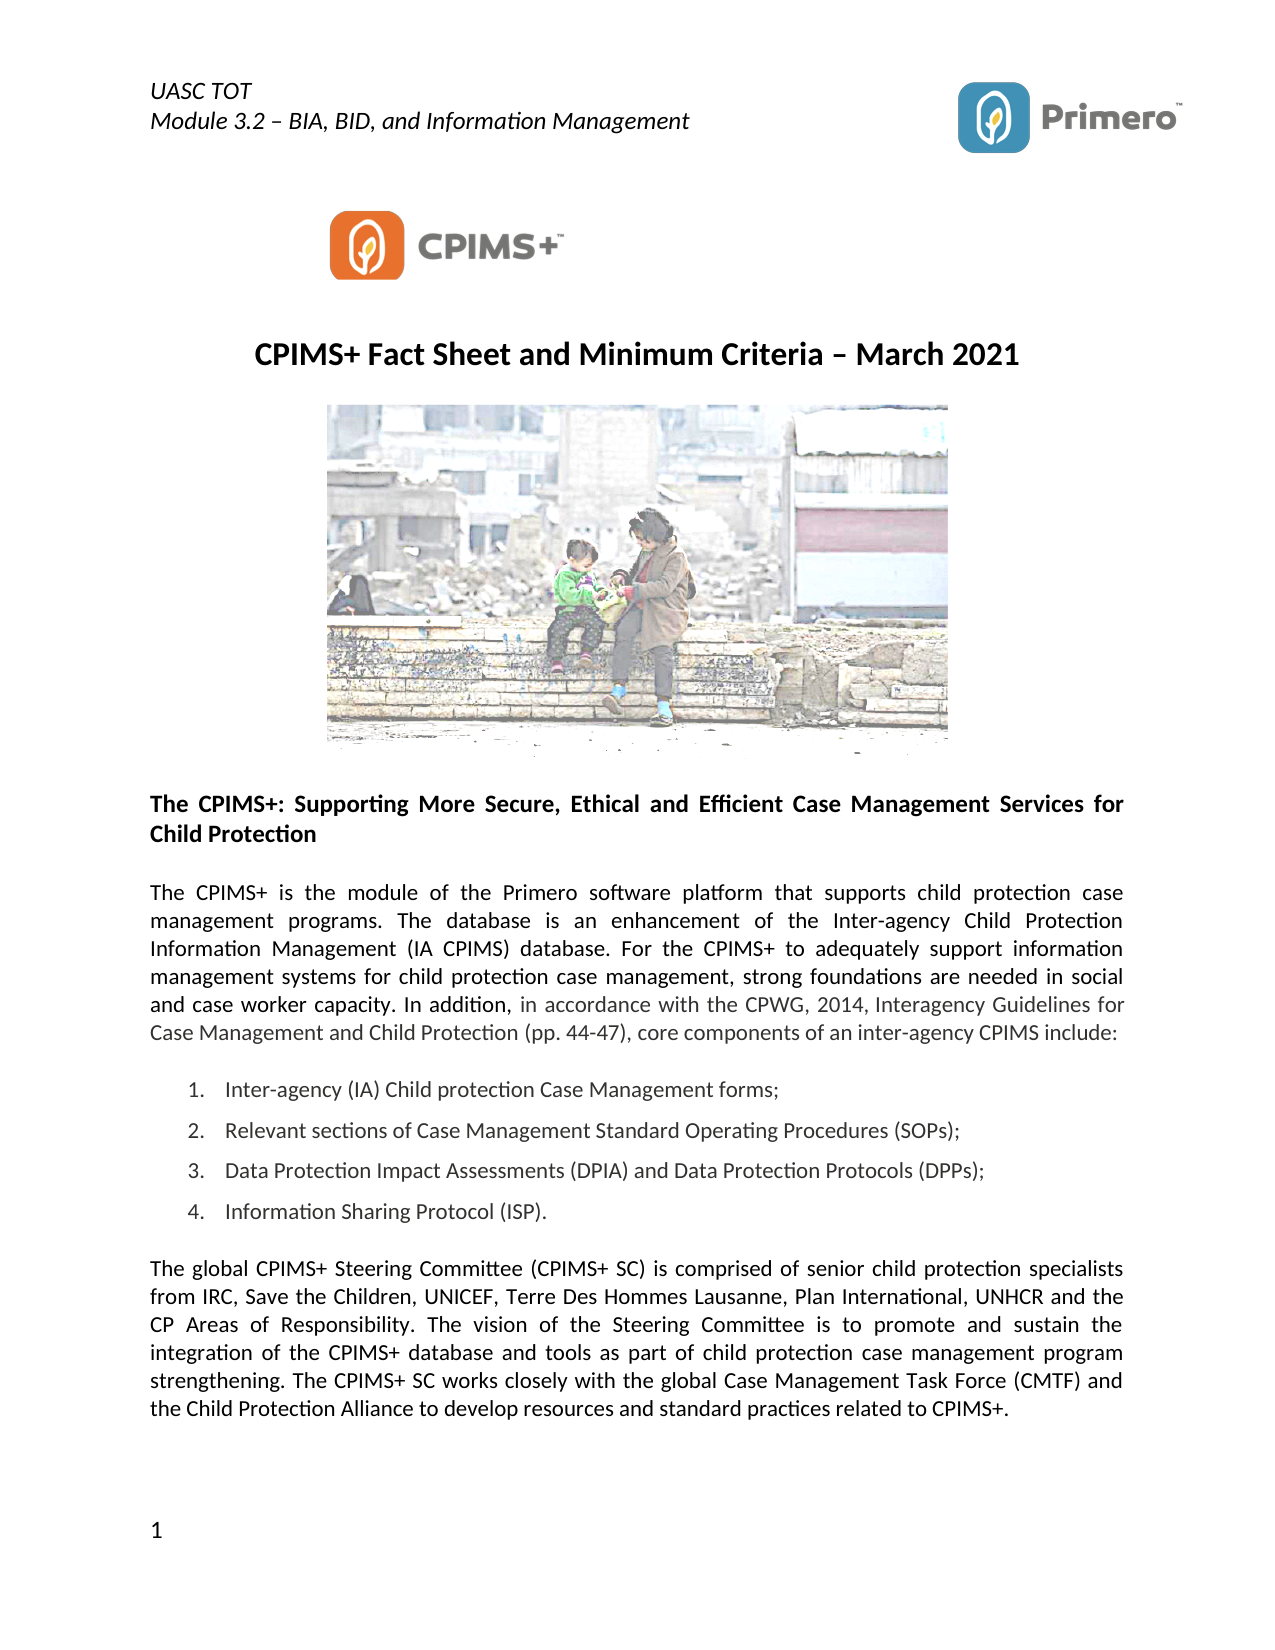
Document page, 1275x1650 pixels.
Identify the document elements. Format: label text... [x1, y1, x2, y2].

list Inter-agency (IA) Child protection Case Management forms; [187, 1076, 1125, 1103]
list Information Sharing Protocol (ISP). [187, 1197, 1125, 1225]
picture [327, 404, 948, 759]
text CPIMS+ Fact Sheet and Minimum Criteria – March 2021 [150, 333, 1125, 374]
text The CPIMS+ is the module of the Primero software platform that supports child protection case management programs. The database is an enhancement of the Inter-agency Child Protection Information Management (IA CPIMS) database. For the CPIMS+ to adequately support information management systems for child protection case management, strong foundations are needed in social and case worker capacity. In addition, in accordance with the CPWG, 2014, Interagency Guidelines for Case Management and Child Protection (pp. 44-47), core components of an inter-agency CPIMS include: [150, 878, 1125, 1046]
picture [947, 79, 1229, 155]
list Data Protection Impact Assessments (DPIA) and Data Protection Protocols (DPPs); [187, 1157, 1125, 1184]
text The global CPIMS+ Steering Committee (CPIMS+ SC) is comprised of senior child protection specialists from IRC, Save the Children, UNICEF, Terre Des Hommes Lausanne, Plan International, UNHCR and the CP Areas of Responsibility. The vision of the Steering Committee is to promote and sustain the integration of the CPIMS+ database and tools as part of child protection case management program strengthening. The CPIMS+ SC works closely with the global Case Management Task Force (CMTF) and the Child Protection Alliance to develop resources and standard practices related to CPIMS+. [150, 1254, 1125, 1422]
picture [327, 210, 564, 279]
text The CPIMS+: Supporting More Secure, Ethical and Efficient Case Management Services for Child Protection [150, 788, 1125, 849]
list Relevant sections of Case Management Standard Operating Procedures (SOPs); [187, 1116, 1125, 1144]
